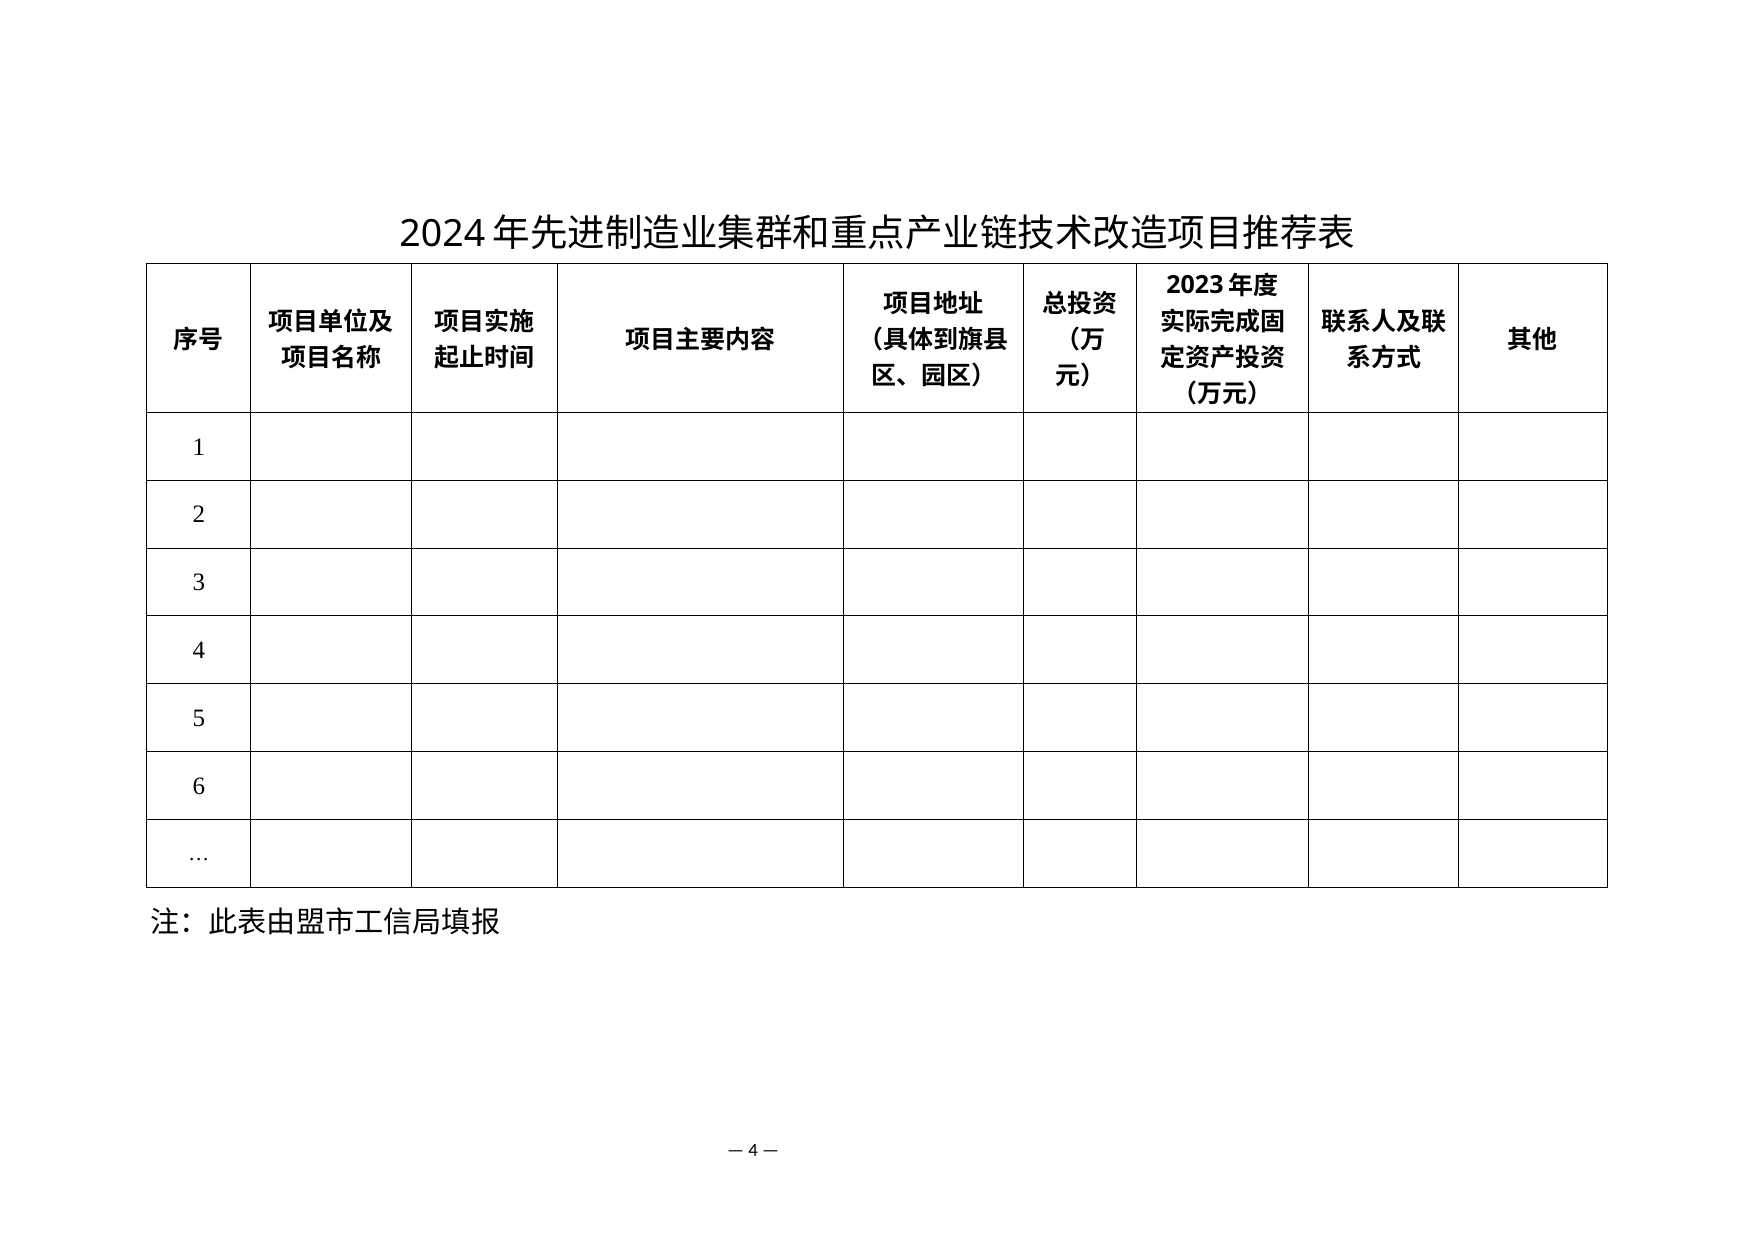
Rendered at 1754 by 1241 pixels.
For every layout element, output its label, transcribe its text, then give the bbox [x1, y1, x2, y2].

table_cell [1309, 684, 1458, 751]
table_header 联系人及联系方式 [1309, 264, 1458, 412]
table_cell [1459, 616, 1607, 683]
table_cell [412, 413, 557, 479]
table_cell [1024, 481, 1136, 547]
table_cell [844, 413, 1023, 479]
table_cell [412, 549, 557, 615]
table_cell [1137, 549, 1308, 615]
table_cell [251, 820, 411, 887]
table_cell [1137, 752, 1308, 819]
table_cell [844, 752, 1023, 819]
table_cell [844, 481, 1023, 547]
table_cell [1024, 752, 1136, 819]
table_cell [558, 481, 843, 547]
table_cell [1459, 413, 1607, 479]
table_cell [1459, 820, 1607, 887]
text 2024年先进制造业集群和重点产业链技术改造项目推荐表 [150, 198, 1604, 263]
table_cell [1309, 413, 1458, 479]
table_cell [1459, 549, 1607, 615]
table_cell [1024, 616, 1136, 683]
table_cell [558, 820, 843, 887]
table_cell 2 [147, 481, 250, 547]
table_cell [412, 481, 557, 547]
table_cell [844, 616, 1023, 683]
text 注：此表由盟市工信局填报 [150, 888, 1604, 953]
table_cell [844, 820, 1023, 887]
table_cell [844, 684, 1023, 751]
table_cell [251, 684, 411, 751]
table_cell [251, 549, 411, 615]
table_cell [1459, 684, 1607, 751]
table_cell [1309, 549, 1458, 615]
table_cell 6 [147, 752, 250, 819]
table_cell [251, 752, 411, 819]
table_header 项目单位及 项目名称 [251, 264, 411, 412]
table_cell [1459, 481, 1607, 547]
table_cell [844, 549, 1023, 615]
table_header 项目实施起止时间 [412, 264, 557, 412]
table_cell [558, 616, 843, 683]
table_cell [1309, 481, 1458, 547]
table_cell 5 [147, 684, 250, 751]
table_cell [1459, 752, 1607, 819]
table_cell [1024, 413, 1136, 479]
table_cell [558, 549, 843, 615]
table_cell [1024, 684, 1136, 751]
table_header 序号 [147, 264, 250, 412]
table_header 项目地址 （具体到旗县区、园区） [844, 264, 1023, 412]
table_cell 4 [147, 616, 250, 683]
table_cell [251, 481, 411, 547]
table_header 2023年度 实际完成固定资产投资（万元） [1137, 264, 1308, 412]
table_cell [1137, 481, 1308, 547]
table_header 总投资 （万元） [1024, 264, 1136, 412]
table_cell [1137, 684, 1308, 751]
table_header 项目主要内容 [558, 264, 843, 412]
table_cell [558, 752, 843, 819]
table_cell [251, 413, 411, 479]
table_cell [412, 820, 557, 887]
table_cell [1024, 549, 1136, 615]
table_cell 3 [147, 549, 250, 615]
table_cell [412, 616, 557, 683]
table_cell [1137, 413, 1308, 479]
table_cell [412, 684, 557, 751]
table_cell [1309, 616, 1458, 683]
table_cell [1309, 752, 1458, 819]
table_cell [1137, 820, 1308, 887]
table_header 其他 [1459, 264, 1607, 412]
table_cell … [147, 820, 250, 887]
table_cell [558, 684, 843, 751]
table_cell [558, 413, 843, 479]
table_cell [412, 752, 557, 819]
table_cell [1309, 820, 1458, 887]
table_cell [1137, 616, 1308, 683]
table_cell [1024, 820, 1136, 887]
table_cell [251, 616, 411, 683]
table_cell 1 [147, 413, 250, 479]
